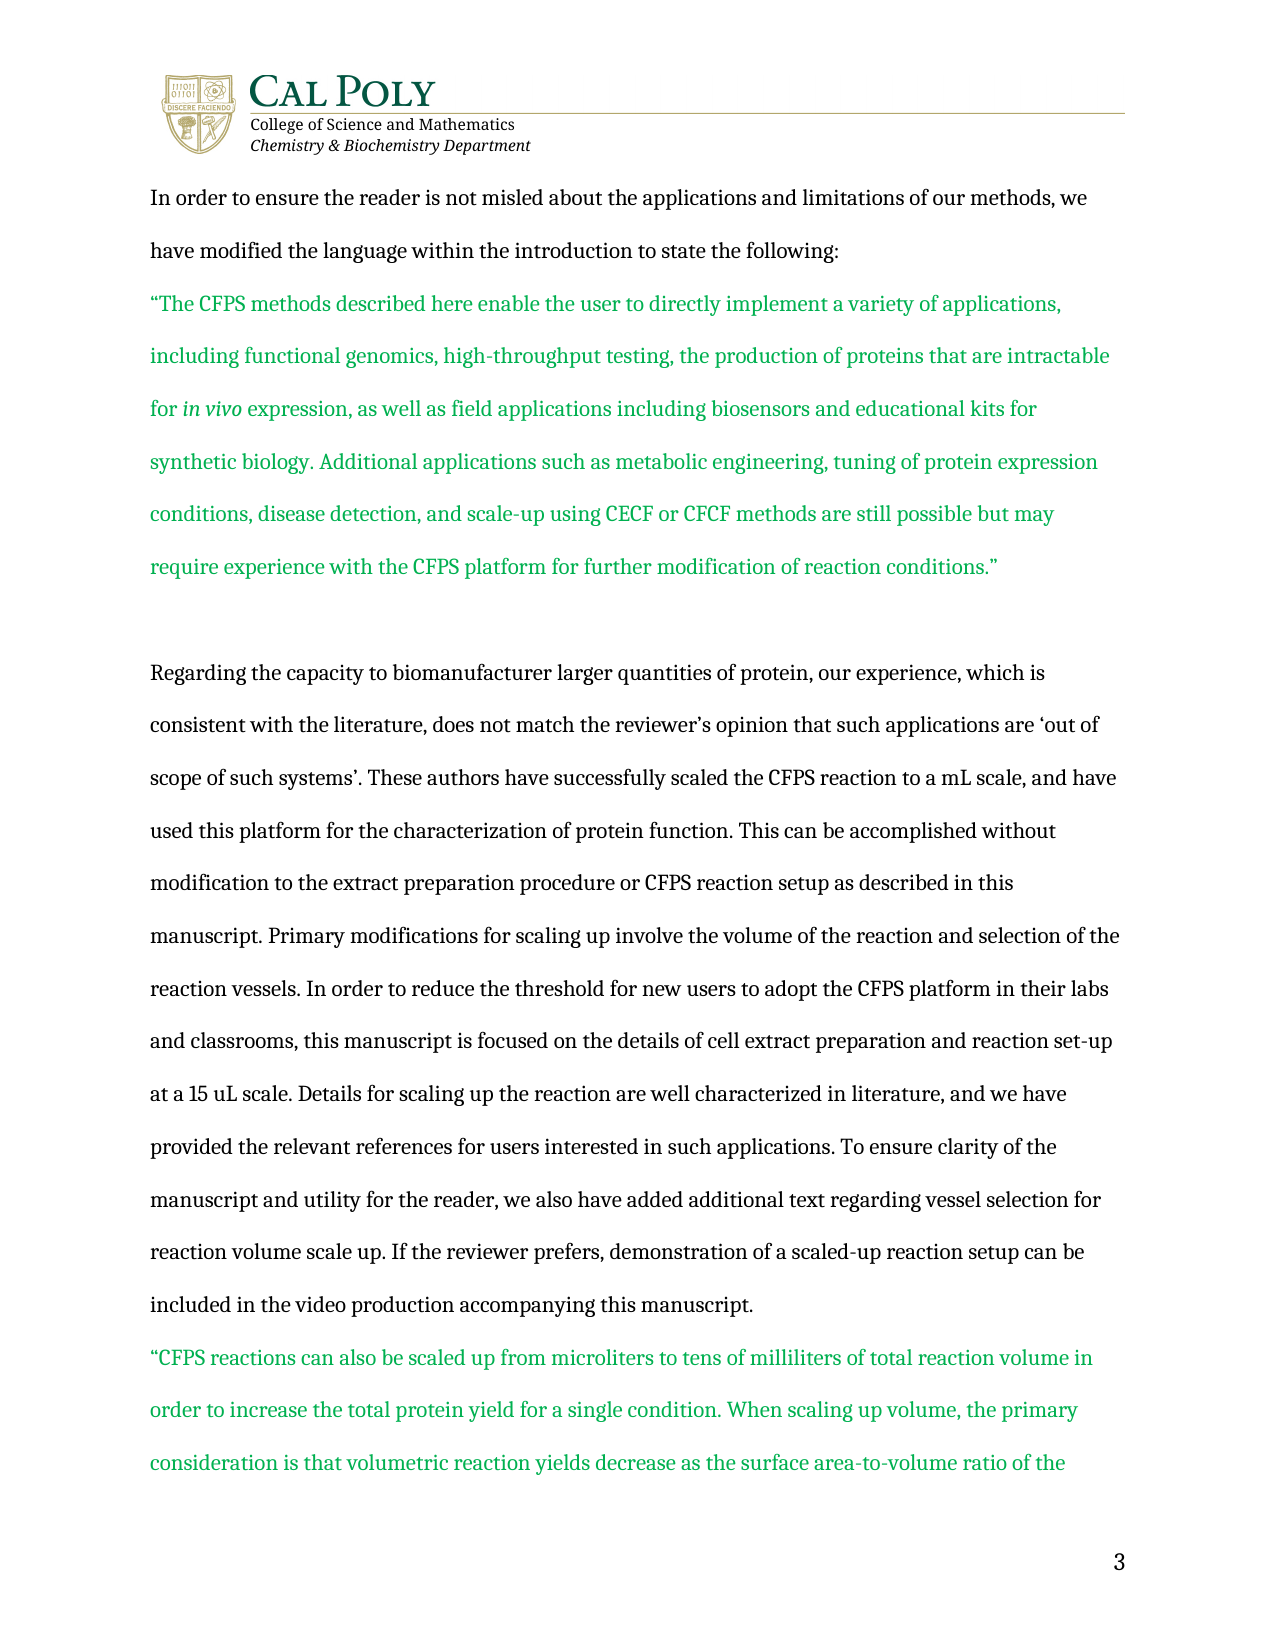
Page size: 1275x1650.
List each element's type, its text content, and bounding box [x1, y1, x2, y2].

text In order to ensure the reader is not misled about the applications and limitations of our methods, we have modified the language within the introduction to state the following: [150, 185, 1125, 264]
picture [161, 75, 236, 154]
picture [250, 75, 1125, 114]
text Regarding the capacity to biomanufacturer larger quantities of protein, our experience, which is consistent with the literature, does not match the reviewer’s opinion that such applications are ‘out of scope of such systems’. These authors have successfully scaled the CFPS reaction to a mL scale, and have used this platform for the characterization of protein function. This can be accomplished without modification to the extract preparation procedure or CFPS reaction setup as described in this manuscript. Primary modifications for scaling up involve the volume of the reaction and selection of the reaction vessels. In order to reduce the threshold for new users to adopt the CFPS platform in their labs and classrooms, this manuscript is focused on the details of cell extract preparation and reaction set-up at a 15 uL scale. Details for scaling up the reaction are well characterized in literature, and we have provided the relevant references for users interested in such applications. To ensure clarity of the manuscript and utility for the reader, we also have added additional text regarding vessel selection for reaction volume scale up. If the reviewer prefers, demonstration of a scaled-up reaction setup can be included in the video production accompanying this manuscript. [150, 659, 1125, 1318]
text “The CFPS methods described here enable the user to directly implement a variety of applications, including functional genomics, high-throughput testing, the production of proteins that are intractable for in vivo expression, as well as field applications including biosensors and educational kits for synthetic biology. Additional applications such as metabolic engineering, tuning of protein expression conditions, disease detection, and scale-up using CECF or CFCF methods are still possible but may require experience with the CFPS platform for further modification of reaction conditions.” [150, 290, 1125, 580]
